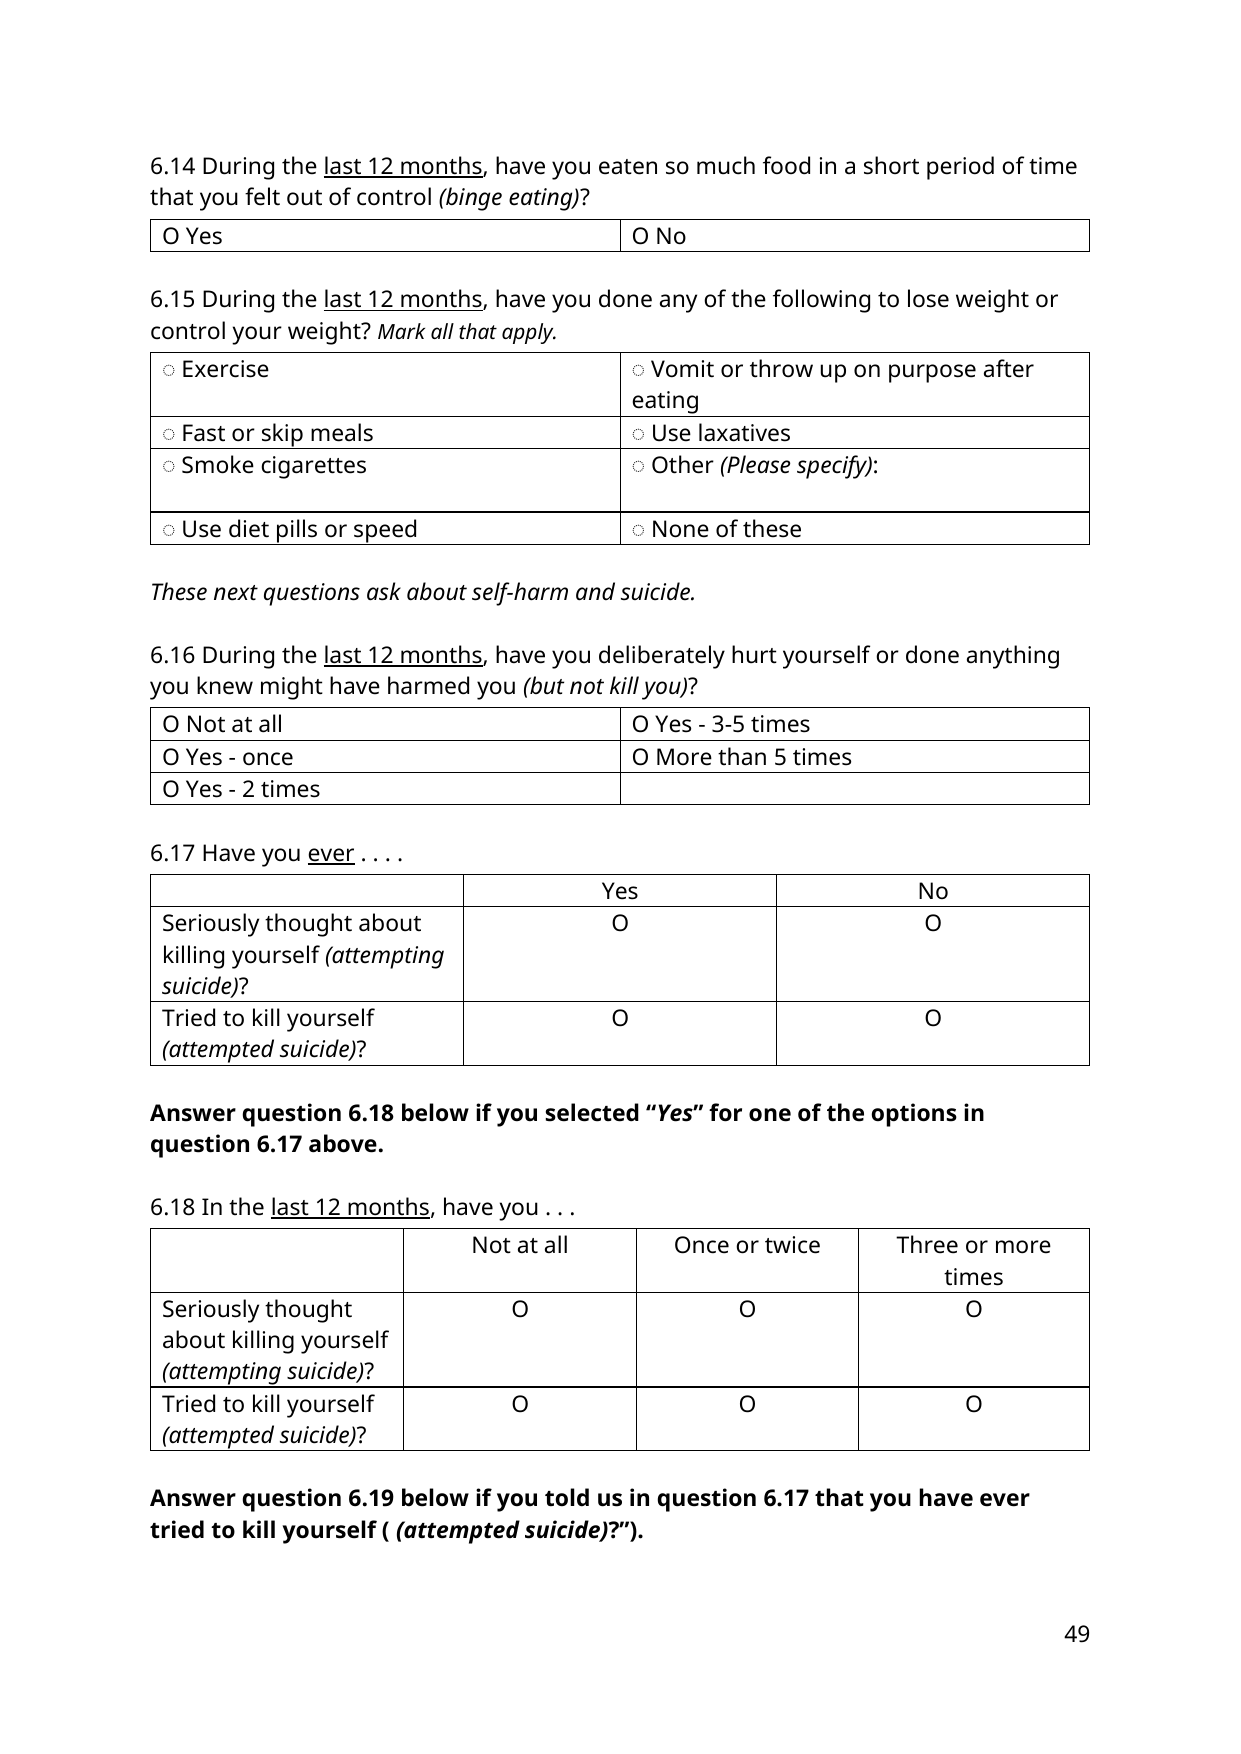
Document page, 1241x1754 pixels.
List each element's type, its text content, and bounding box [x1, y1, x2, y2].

table_cell O [637, 1293, 858, 1386]
text Answer question 6.19 below if you told us in question 6.17 that you have ever tried to kill yourself ( (attempted suicide)?”). [150, 1482, 1090, 1545]
table_cell 󠅣 Fast or skip meals [151, 417, 620, 448]
table_cell O [777, 907, 1089, 1001]
table_header O Yes [151, 220, 620, 251]
table_cell O [859, 1388, 1089, 1450]
table_header [151, 875, 463, 906]
table_cell O [464, 1002, 776, 1064]
text Answer question 6.18 below if you selected “Yes” for one of the options in question 6.17 above. [150, 1097, 1090, 1159]
table_cell O More than 5 times [621, 741, 1089, 772]
table_cell O [404, 1388, 636, 1450]
table_cell O [404, 1293, 636, 1386]
text 6.17 Have you ever . . . . [150, 836, 1090, 868]
table_header 󠅣 Exercise [151, 353, 620, 416]
table_cell O [464, 907, 776, 1001]
table_header O No [621, 220, 1089, 251]
table_cell 󠅣 Use diet pills or speed [151, 513, 620, 544]
table_cell Seriously thought about killing yourself (attempting suicide)? [151, 907, 463, 1001]
table_cell O [859, 1293, 1089, 1386]
table_cell 󠅣 None of these [621, 513, 1089, 544]
table_cell O [777, 1002, 1089, 1064]
table_header Once or twice [637, 1229, 858, 1292]
table_cell Tried to kill yourself (attempted suicide)? [151, 1388, 403, 1450]
table_header No [777, 875, 1089, 906]
text 6.15 During the last 12 months, have you done any of the following to lose weight or control your weight? Mark all that apply. [150, 283, 1090, 346]
table_cell 󠅣 Use laxatives [621, 417, 1089, 448]
text 6.14 During the last 12 months, have you eaten so much food in a short period of time that you felt out of control (binge eating)? [150, 150, 1090, 212]
table_cell O Yes - 2 times [151, 773, 620, 804]
text These next questions ask about self-harm and suicide. [150, 576, 1090, 607]
table_cell Seriously thought about killing yourself (attempting suicide)? [151, 1293, 403, 1386]
table_header Yes [464, 875, 776, 906]
table_cell 󠅣 Other (Please specify): [621, 449, 1089, 511]
table_header [151, 1229, 403, 1292]
table_cell Tried to kill yourself (attempted suicide)? [151, 1002, 463, 1064]
table_cell O [637, 1388, 858, 1450]
table_cell 󠅣 Smoke cigarettes [151, 449, 620, 511]
table_cell [621, 773, 1089, 804]
table_header Three or more times [859, 1229, 1089, 1292]
table_header Not at all [404, 1229, 636, 1292]
table_cell O Yes - once [151, 741, 620, 772]
table_header O Yes - 3-5 times [621, 708, 1089, 739]
text 6.16 During the last 12 months, have you deliberately hurt yourself or done anything you knew might have harmed you (but not kill you)? [150, 638, 1090, 701]
table_header 󠅣 Vomit or throw up on purpose after eating [621, 353, 1089, 416]
text 6.18 In the last 12 months, have you . . . [150, 1191, 1090, 1222]
table_header O Not at all [151, 708, 620, 739]
